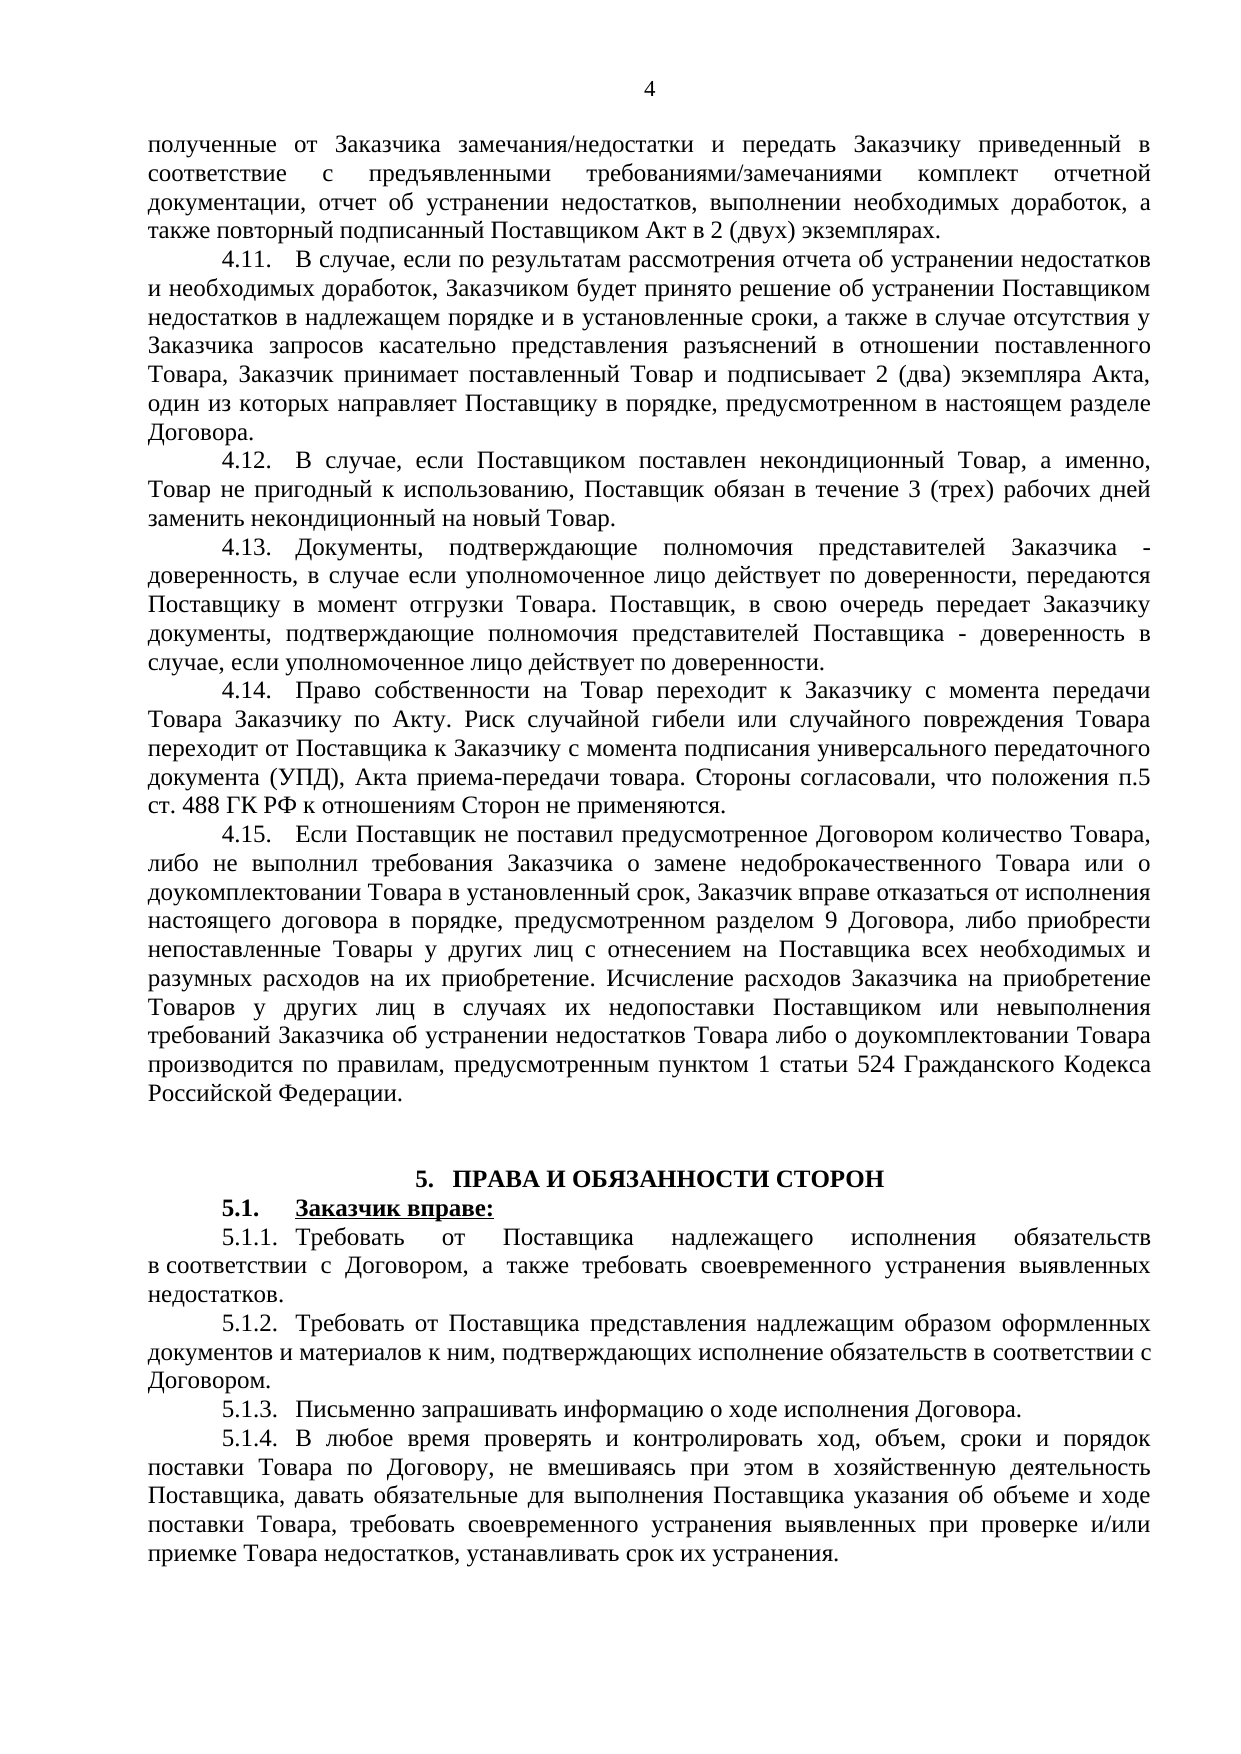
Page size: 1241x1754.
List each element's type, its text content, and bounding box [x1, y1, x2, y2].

list В любое время проверять и контролировать ход, объем, сроки и порядок поставки Товара по Договору, не вмешиваясь при этом в хозяйственную деятельность Поставщика, давать обязательные для выполнения Поставщика указания об объеме и ходе поставки Товара, требовать своевременного устранения выявленных при проверке и/или приемке Товара недостатков, устанавливать срок их устранения. [148, 1423, 1152, 1567]
list Если Поставщик не поставил предусмотренное Договором количество Товара, либо не выполнил требования Заказчика о замене недоброкачественного Товара или о доукомплектовании Товара в установленный срок, Заказчик вправе отказаться от исполнения настоящего договора в порядке, предусмотренном разделом 9 Договора, либо приобрести непоставленные Товары у других лиц с отнесением на Поставщика всех необходимых и разумных расходов на их приобретение. Исчисление расходов Заказчика на приобретение Товаров у других лиц в случаях их недопоставки Поставщиком или невыполнения требований Заказчика об устранении недостатков Товара либо о доукомплектовании Товара производится по правилам, предусмотренным пунктом 1 статьи 524 Гражданского Кодекса Российской Федерации. [148, 819, 1152, 1107]
list Письменно запрашивать информацию о ходе исполнения Договора. [148, 1394, 1152, 1423]
list Право собственности на Товар переходит к Заказчику с момента передачи Товара Заказчику по Акту. Риск случайной гибели или случайного повреждения Товара переходит от Поставщика к Заказчику с момента подписания универсального передаточного документа (УПД), Акта приема-передачи товара. Стороны согласовали, что положения п.5 ст. 488 ГК РФ к отношениям Сторон не применяются. [148, 676, 1152, 819]
list В случае, если по результатам рассмотрения отчета об устранении недостатков и необходимых доработок, Заказчиком будет принято решение об устранении Поставщиком недостатков в надлежащем порядке и в установленные сроки, а также в случае отсутствия у Заказчика запросов касательно представления разъяснений в отношении поставленного Товара, Заказчик принимает поставленный Товар и подписывает 2 (два) экземпляра Акта, один из которых направляет Поставщику в порядке, предусмотренном в настоящем разделе Договора. [148, 244, 1152, 446]
subtitle Права и обязанности Сторон [148, 1164, 1152, 1193]
list Документы, подтверждающие полномочия представителей Заказчика - доверенность, в случае если уполномоченное лицо действует по доверенности, передаются Поставщику в момент отгрузки Товара. Поставщик, в свою очередь передает Заказчику документы, подтверждающие полномочия представителей Поставщика - доверенность в случае, если уполномоченное лицо действует по доверенности. [148, 532, 1152, 676]
list Требовать от Поставщика надлежащего исполнения обязательств в соответствии с Договором, а также требовать своевременного устранения выявленных недостатков. [148, 1222, 1152, 1308]
list В случае, если Поставщиком поставлен некондиционный Товар, а именно, Товар не пригодный к использованию, Поставщик обязан в течение 3 (трех) рабочих дней заменить некондиционный на новый Товар. [148, 446, 1152, 532]
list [148, 129, 1152, 244]
list Заказчик вправе: [148, 1193, 1152, 1222]
list Требовать от Поставщика представления надлежащим образом оформленных документов и материалов к ним, подтверждающих исполнение обязательств в соответствии с Договором. [148, 1308, 1152, 1394]
